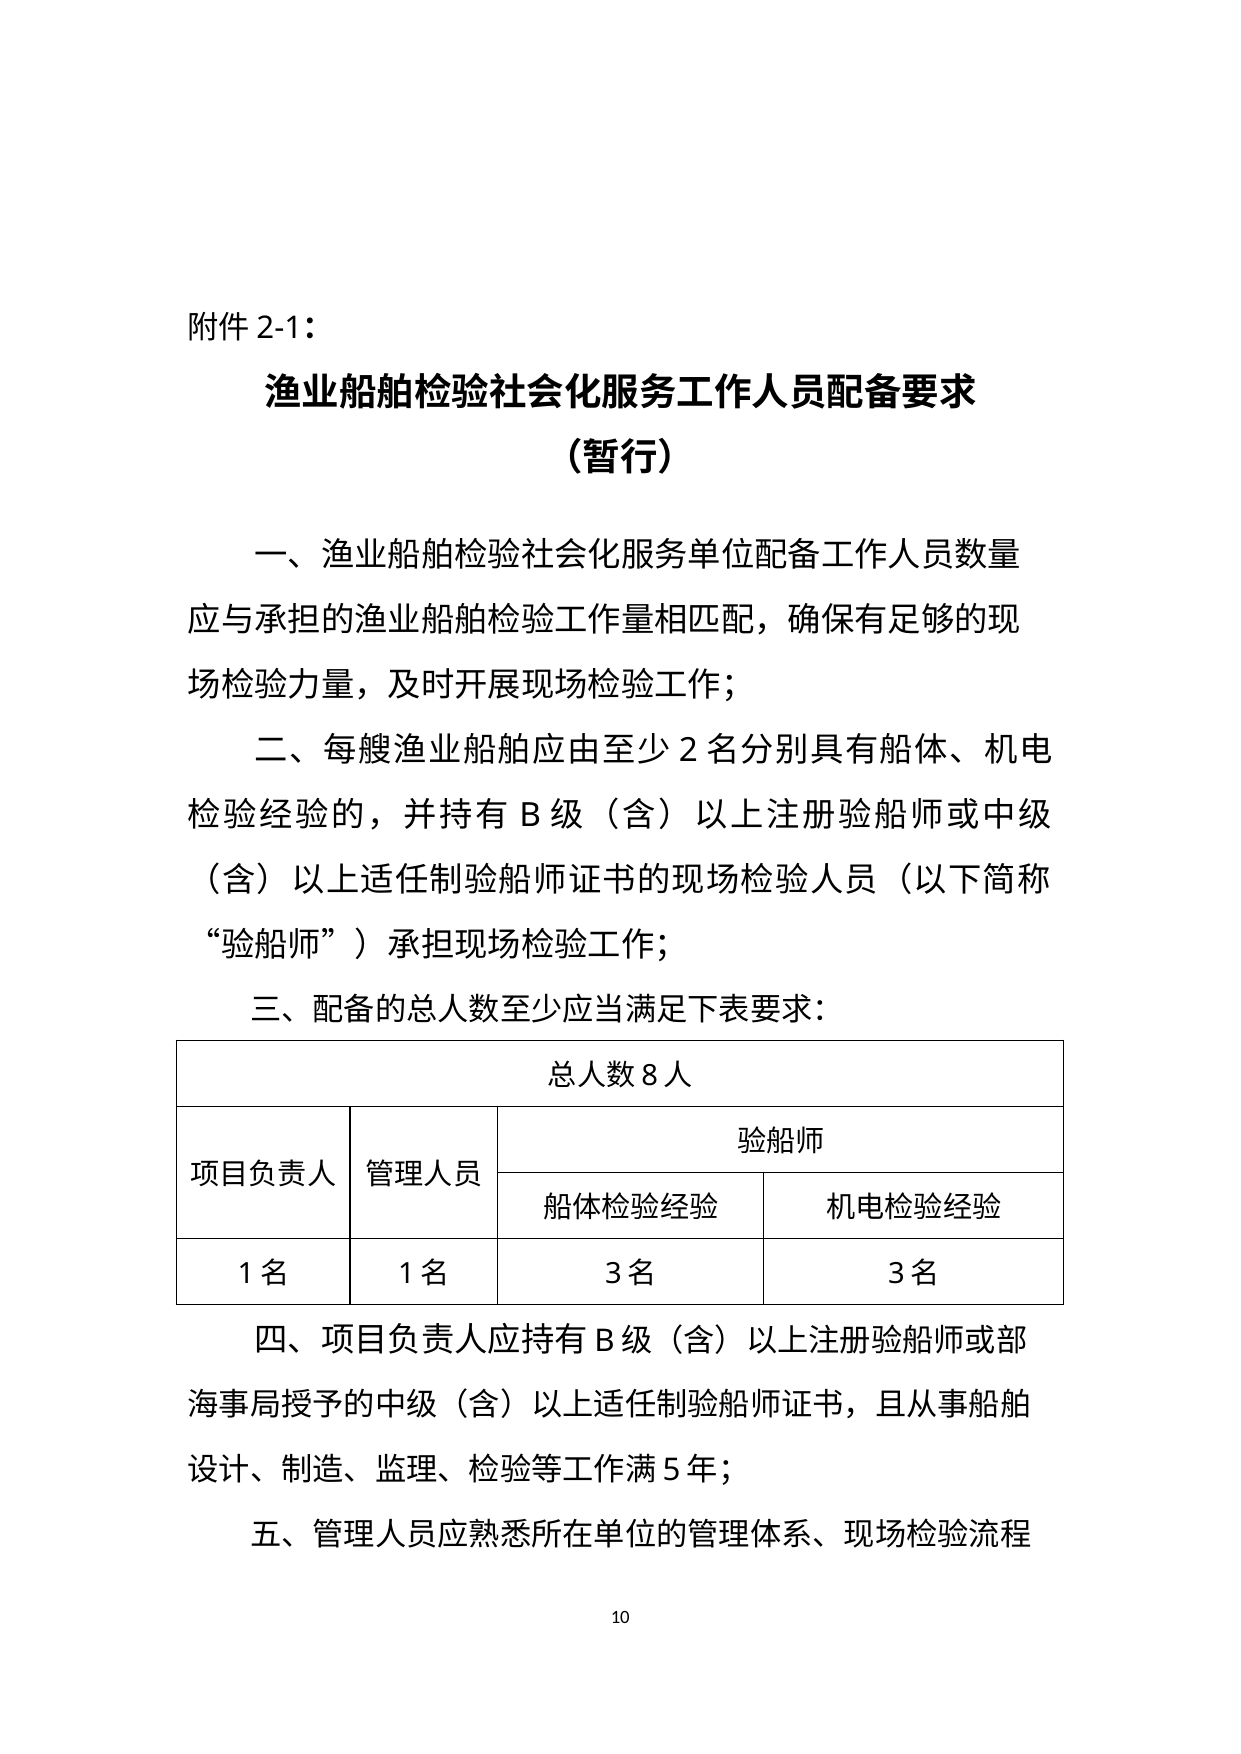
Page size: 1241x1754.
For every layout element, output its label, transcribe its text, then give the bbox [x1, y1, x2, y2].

table_cell 项目负责人 [177, 1107, 349, 1238]
text 渔业船舶检验社会化服务工作人员配备要求 [187, 357, 1053, 422]
text 四、项目负责人应持有B级（含）以上注册验船师或部海事局授予的中级（含）以上适任制验船师证书，且从事船舶设计、制造、监理、检验等工作满5年； [187, 1305, 1053, 1500]
table_cell 1名 [177, 1239, 349, 1304]
text 一、渔业船舶检验社会化服务单位配备工作人员数量应与承担的渔业船舶检验工作量相匹配，确保有足够的现场检验力量，及时开展现场检验工作； [187, 519, 1053, 714]
table_cell 验船师 [498, 1107, 1063, 1172]
table_cell 3名 [498, 1239, 763, 1304]
text （暂行） [187, 422, 1053, 487]
table_cell 1名 [351, 1239, 497, 1304]
table_cell 船体检验经验 [498, 1173, 763, 1238]
text 附件2-1： [187, 292, 1053, 357]
text 三、配备的总人数至少应当满足下表要求： [187, 974, 1053, 1039]
table_cell 3名 [764, 1239, 1063, 1304]
text 二、每艘渔业船舶应由至少2名分别具有船体、机电检验经验的，并持有B级（含）以上注册验船师或中级（含）以上适任制验船师证书的现场检验人员（以下简称“验船师”）承担现场检验工作； [187, 714, 1053, 974]
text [187, 1500, 1053, 1565]
table_cell 机电检验经验 [764, 1173, 1063, 1238]
table_cell 管理人员 [351, 1107, 497, 1238]
table_header 总人数8人 [177, 1041, 1063, 1106]
